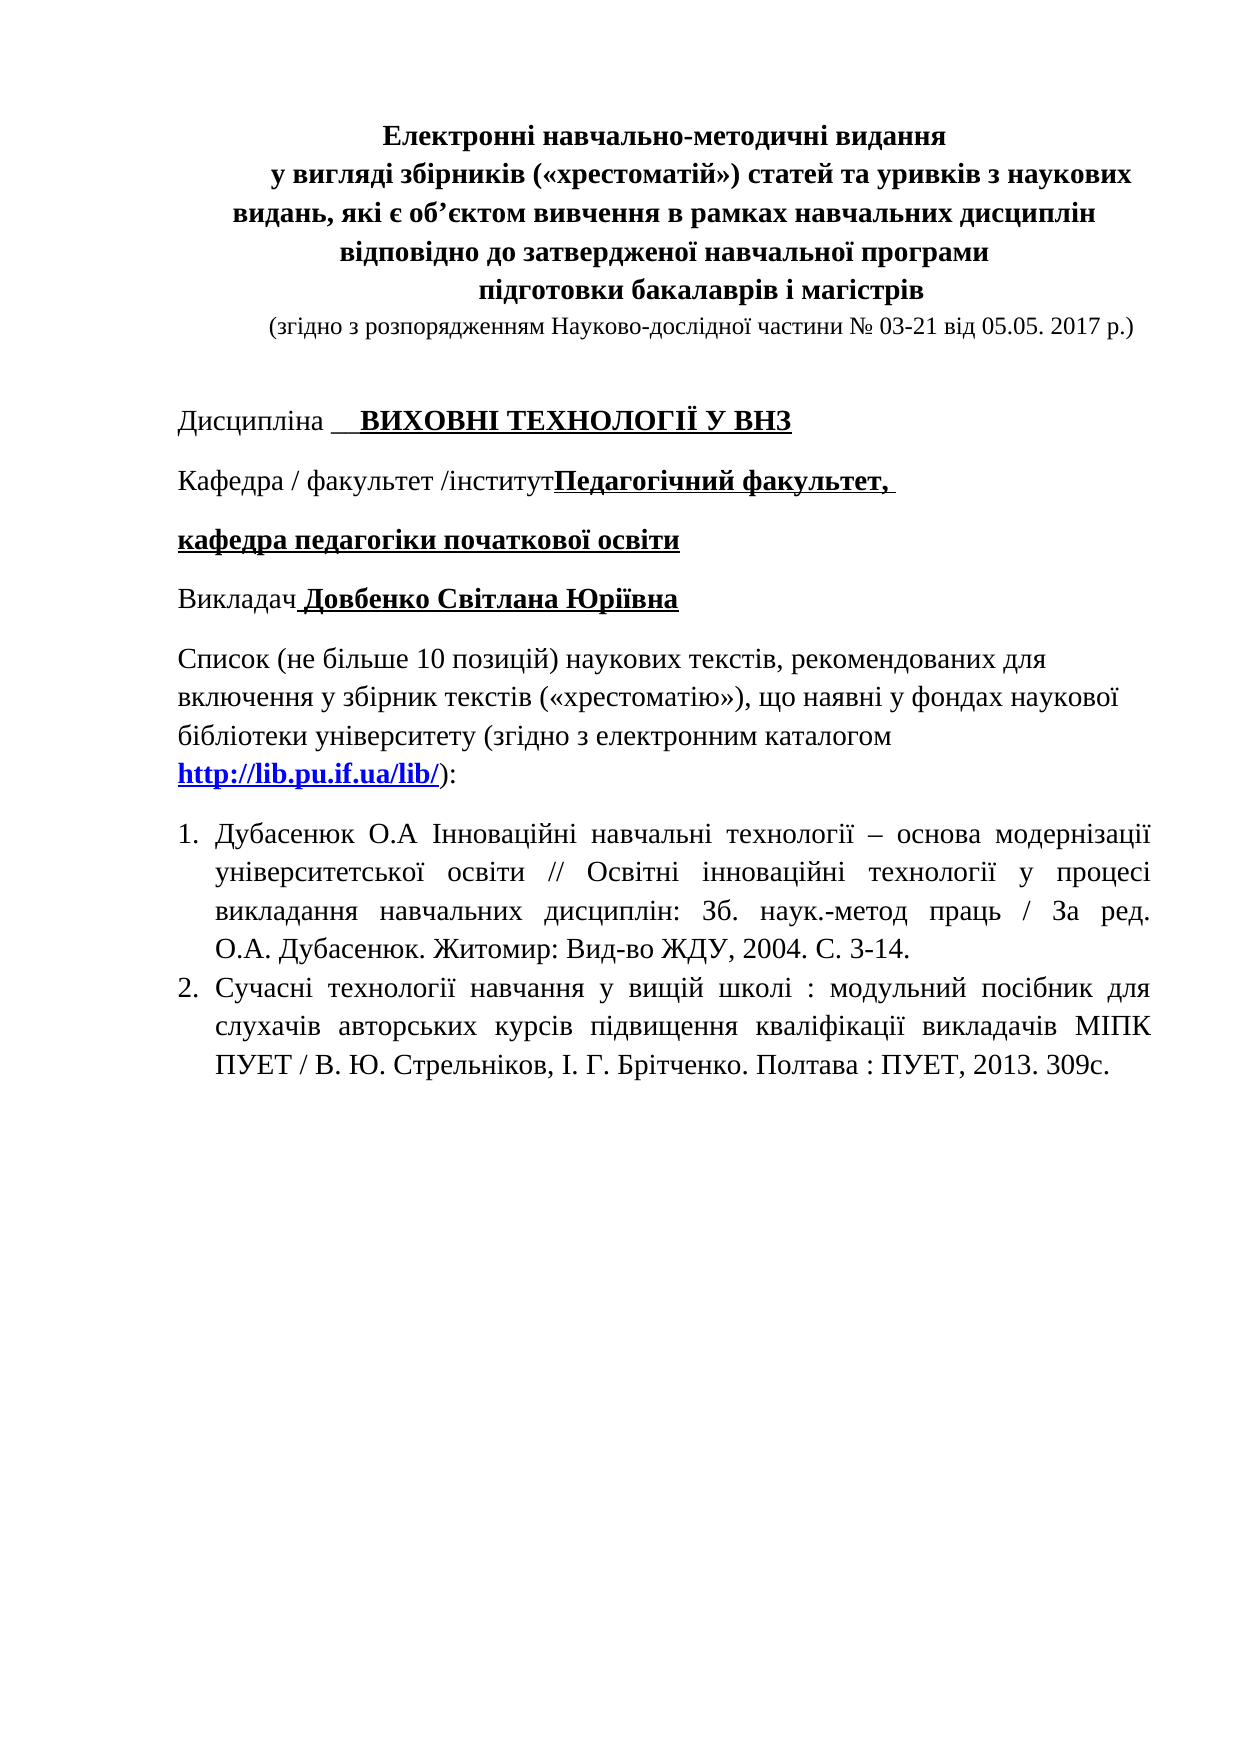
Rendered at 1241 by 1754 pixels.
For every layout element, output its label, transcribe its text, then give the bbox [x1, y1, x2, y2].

text Електронні навчально-методичні видання [177, 118, 1152, 152]
list Дубасенюк О.А Інноваційні навчальні технології – основа модернізації університетської освіти // Освітні інноваційні технології у процесі викладання навчальних дисциплін: Зб. наук.-метод праць / За ред. О.А. Дубасенюк. Житомир: Вид-во ЖДУ, 2004. С. 3-14. [177, 816, 1152, 965]
text (згідно з розпорядженням Науково-дослідної частини № 03-21 від 05.05. 2017 р.) [177, 311, 1152, 339]
text підготовки бакалаврів і магістрів [177, 272, 1152, 306]
text Список (не більше 10 позицій) наукових текстів, рекомендованих для включення у збірник текстів («хрестоматію»), що наявні у фондах наукової бібліотеки університету (згідно з електронним каталогом http://lib.pu.if.ua/lib/): [177, 641, 1152, 790]
text кафедра педагогіки початкової освіти [177, 522, 1152, 556]
text Дисципліна __ВИХОВНІ ТЕХНОЛОГІЇ У ВНЗ [177, 403, 1152, 437]
text у вигляді збірників («хрестоматій») статей та уривків з наукових видань, які є об’єктом вивчення в рамках навчальних дисциплін відповідно до затвердженої навчальної програми [177, 157, 1152, 267]
list Сучасні технології навчання у вищій школі : модульний посібник для слухачів авторських курсів підвищення кваліфікації викладачів МІПК ПУЕТ / В. Ю. Стрельніков, І. Г. Брітченко. Полтава : ПУЕТ, 2013. 309с. [177, 970, 1152, 1081]
text Кафедра / факультет /інститутПедагогічний факультет, [177, 463, 1152, 496]
text Викладач Довбенко Світлана Юріївна [177, 581, 1152, 615]
